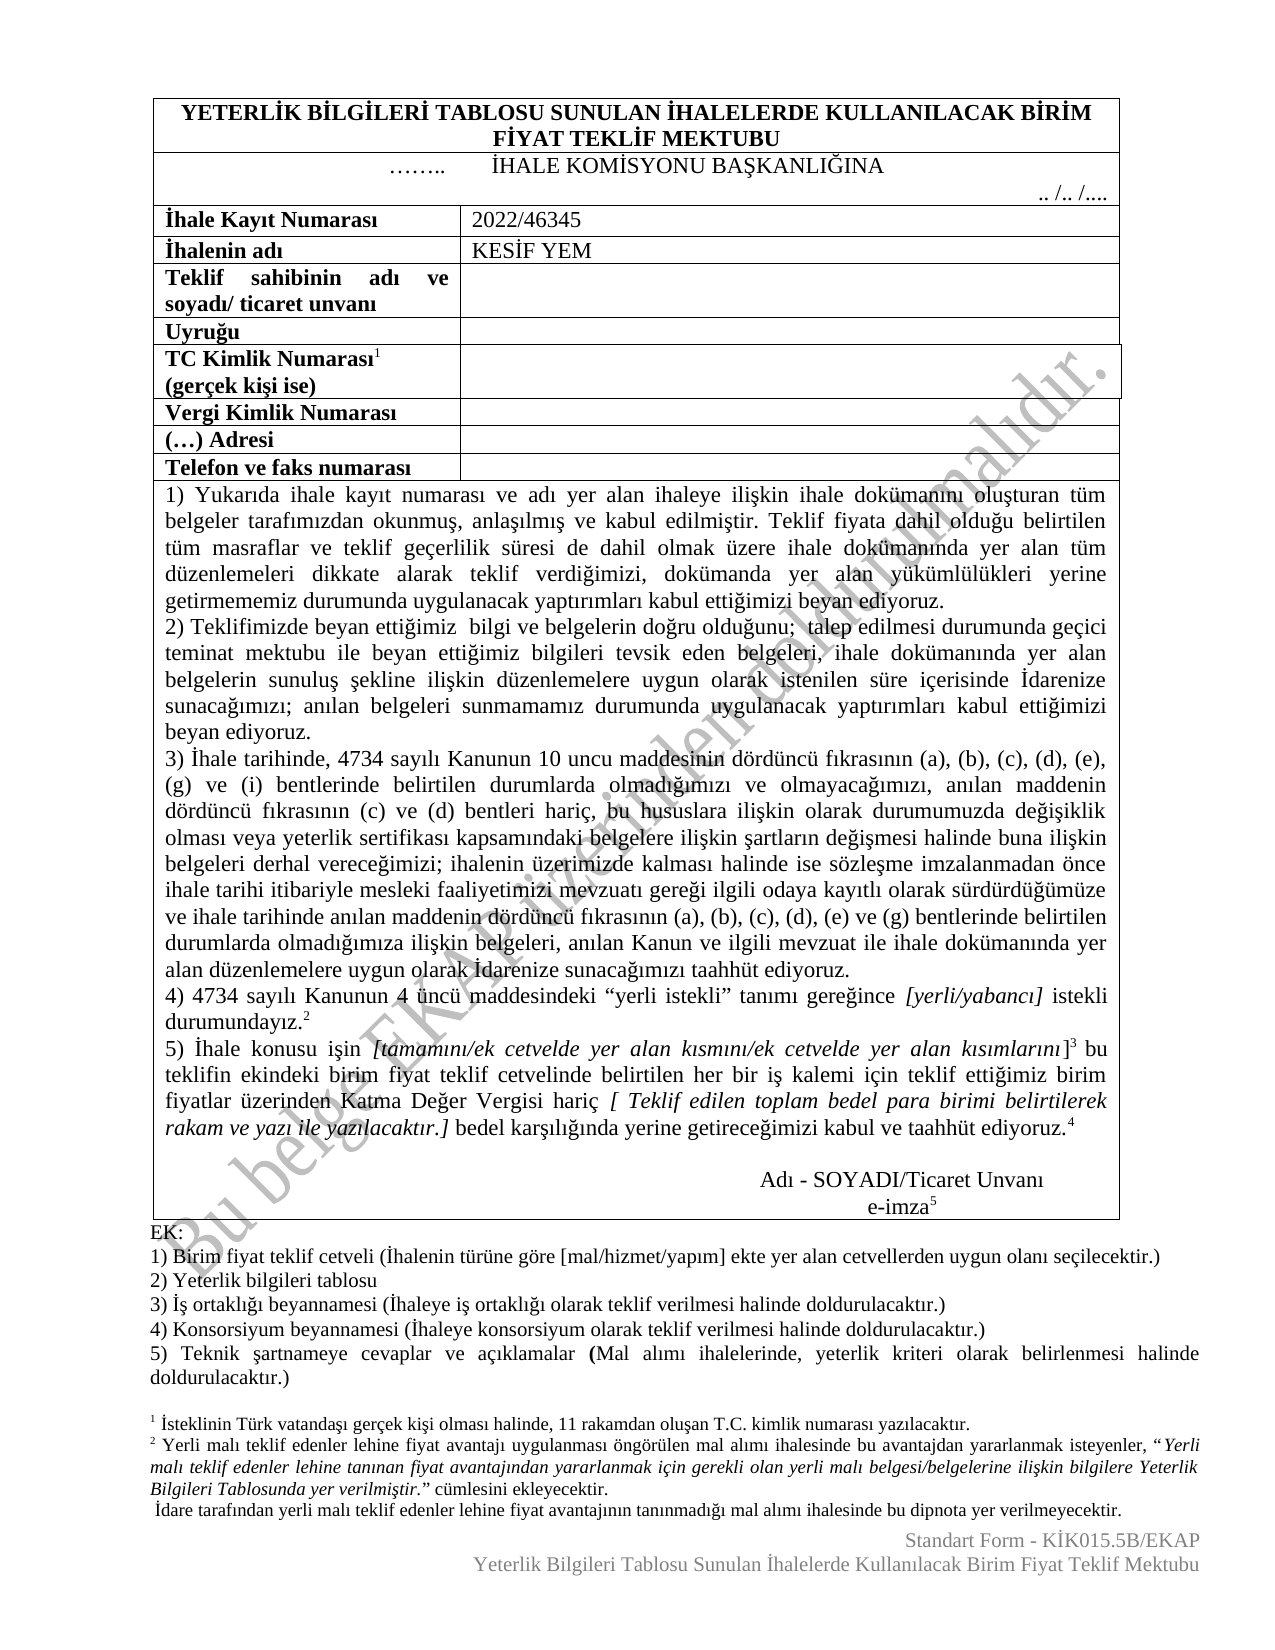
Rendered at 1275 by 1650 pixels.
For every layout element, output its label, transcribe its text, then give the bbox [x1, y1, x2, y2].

table_cell [461, 264, 1119, 317]
table_cell (…) Adresi [154, 426, 460, 453]
text 2) Yeterlik bilgileri tablosu [75, 1268, 1200, 1292]
table_header YETERLİK BİLGİLERİ TABLOSU SUNULAN İHALELERDE KULLANILACAK BİRİM FİYAT TEKLİF MEKTUBU [154, 99, 1119, 152]
table_cell Uyruğu [154, 318, 460, 344]
table_cell [461, 454, 1119, 480]
text 4) Konsorsiyum beyannamesi (İhaleye konsorsiyum olarak teklif verilmesi halinde doldurulacaktır.) [75, 1316, 1200, 1341]
table_cell …….. İHALE KOMİSYONU BAŞKANLIĞINA .. /.. /.... [154, 153, 1119, 205]
text İdare tarafından yerli malı teklif edenler lehine fiyat avantajının tanınmadığı mal alımı ihalesinde bu dipnota yer verilmeyecektir. [150, 1499, 1200, 1521]
table_cell KESİF YEM [461, 237, 1119, 263]
text 1 İsteklinin Türk vatandaşı gerçek kişi olması halinde, 11 rakamdan oluşan T.C. kimlik numarası yazılacaktır. [150, 1413, 1200, 1434]
table_cell [461, 426, 1119, 453]
table_cell Vergi Kimlik Numarası [154, 399, 460, 425]
table_cell [461, 345, 1121, 398]
text 3) İş ortaklığı beyannamesi (İhaleye iş ortaklığı olarak teklif verilmesi halinde doldurulacaktır.) [75, 1292, 1200, 1316]
table_cell Teklif sahibinin adı ve soyadı/ ticaret unvanı [154, 264, 460, 317]
table_cell 2022/46345 [461, 206, 1119, 236]
table_cell 1) Yukarıda ihale kayıt numarası ve adı yer alan ihaleye ilişkin ihale dokümanını oluşturan tüm belgeler tarafımızdan okunmuş, anlaşılmış ve kabul edilmiştir. Teklif fiyata dahil olduğu belirtilen tüm masraflar ve teklif geçerlilik süresi de dahil olmak üzere ihale dokümanında yer alan tüm düzenlemeleri dikkate alarak teklif verdiğimizi, dokümanda yer alan yükümlülükleri yerine getirmememiz durumunda uygulanacak yaptırımları kabul ettiğimizi beyan ediyoruz. 2) Teklifimizde beyan ettiğimiz bilgi ve belgelerin doğru olduğunu; talep edilmesi durumunda geçici teminat mektubu ile beyan ettiğimiz bilgileri tevsik eden belgeleri, ihale dokümanında yer alan belgelerin sunuluş şekline ilişkin düzenlemelere uygun olarak istenilen süre içerisinde İdarenize sunacağımızı; anılan belgeleri sunmamamız durumunda uygulanacak yaptırımları kabul ettiğimizi beyan ediyoruz. 3) İhale tarihinde, 4734 sayılı Kanunun 10 uncu maddesinin dördüncü fıkrasının (a), (b), (c), (d), (e), (g) ve (i) bentlerinde belirtilen durumlarda olmadığımızı ve olmayacağımızı, anılan maddenin dördüncü fıkrasının (c) ve (d) bentleri hariç, bu hususlara ilişkin olarak durumumuzda değişiklik olması veya yeterlik sertifikası kapsamındaki belgelere ilişkin şartların değişmesi halinde buna ilişkin belgeleri derhal vereceğimizi; ihalenin üzerimizde kalması halinde ise sözleşme imzalanmadan önce ihale tarihi itibariyle mesleki faaliyetimizi mevzuatı gereği ilgili odaya kayıtlı olarak sürdürdüğümüze ve ihale tarihinde anılan maddenin dördüncü fıkrasının (a), (b), (c), (d), (e) ve (g) bentlerinde belirtilen durumlarda olmadığımıza ilişkin belgeleri, anılan Kanun ve ilgili mevzuat ile ihale dokümanında yer alan düzenlemelere uygun olarak İdarenize sunacağımızı taahhüt ediyoruz. 4) 4734 sayılı Kanunun 4 üncü maddesindeki “yerli istekli” tanımı gereğince [yerli/yabancı] istekli durumundayız.2 5) İhale konusu işin [tamamını/ek cetvelde yer alan kısmını/ek cetvelde yer alan kısımlarını]3 bu teklifin ekindeki birim fiyat teklif cetvelinde belirtilen her bir iş kalemi için teklif ettiğimiz birim fiyatlar üzerinden Katma Değer Vergisi hariç [ Teklif edilen toplam bedel para birimi belirtilerek rakam ve yazı ile yazılacaktır.] bedel karşılığında yerine getireceğimizi kabul ve taahhüt ediyoruz.4 Adı - SOYADI/Ticaret Unvanı e-imza5 [154, 481, 1119, 1219]
text 1) Birim fiyat teklif cetveli (İhalenin türüne göre [mal/hizmet/yapım] ekte yer alan cetvellerden uygun olanı seçilecektir.) [75, 1244, 1200, 1268]
text 2 Yerli malı teklif edenler lehine fiyat avantajı uygulanması öngörülen mal alımı ihalesinde bu avantajdan yararlanmak isteyenler, “Yerli malı teklif edenler lehine tanınan fiyat avantajından yararlanmak için gerekli olan yerli malı belgesi/belgelerine ilişkin bilgilere Yeterlik Bilgileri Tablosunda yer verilmiştir.” cümlesini ekleyecektir. [150, 1434, 1200, 1499]
table_cell [461, 318, 1119, 344]
text EK: [75, 1220, 1200, 1244]
table_cell TC Kimlik Numarası1 (gerçek kişi ise) [154, 345, 460, 398]
table_cell İhalenin adı [154, 237, 460, 263]
table_cell [461, 399, 1119, 425]
table_cell Telefon ve faks numarası [154, 454, 460, 480]
table_cell İhale Kayıt Numarası [154, 206, 460, 236]
text 5) Teknik şartnameye cevaplar ve açıklamalar (Mal alımı ihalelerinde, yeterlik kriteri olarak belirlenmesi halinde doldurulacaktır.) [150, 1341, 1200, 1389]
